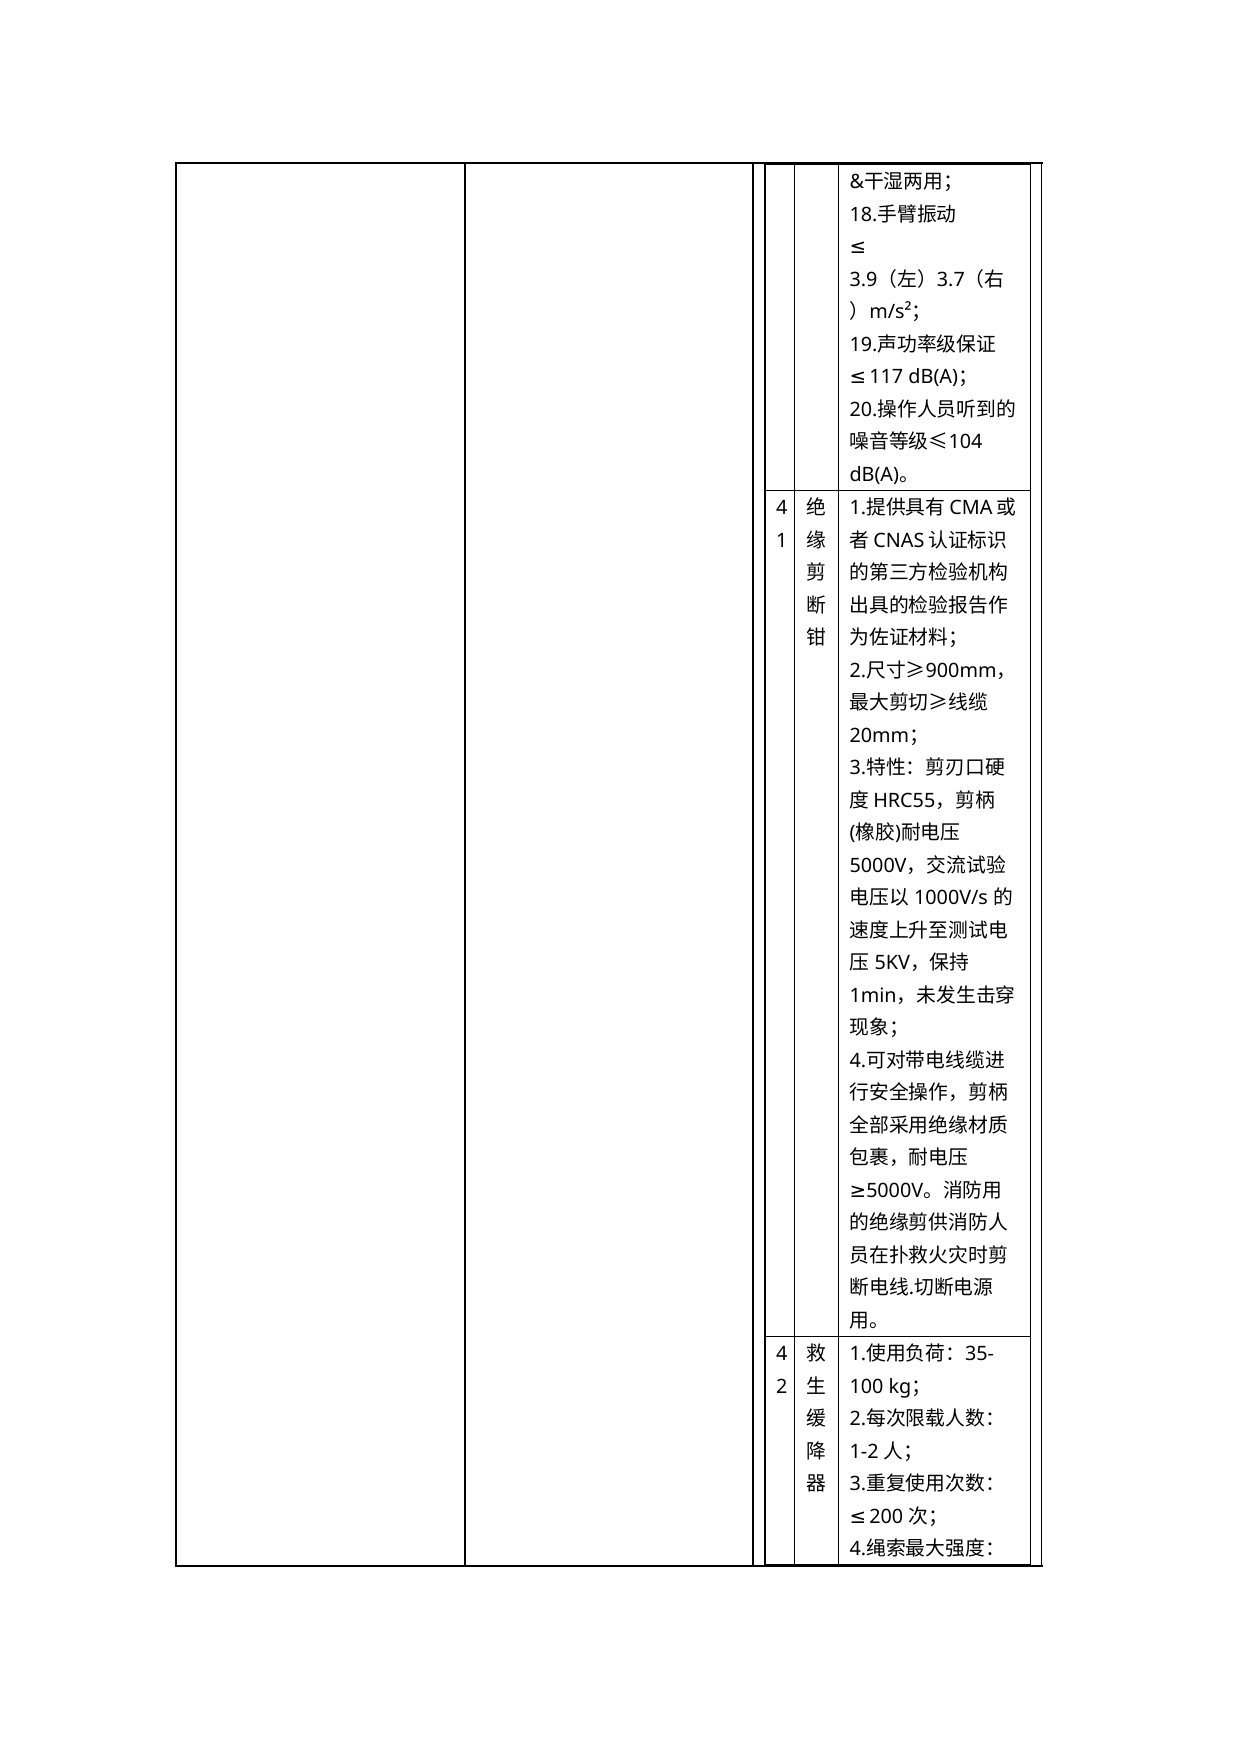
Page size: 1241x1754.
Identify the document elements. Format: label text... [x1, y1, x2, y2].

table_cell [766, 1337, 794, 1564]
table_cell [795, 165, 838, 490]
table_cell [766, 165, 794, 490]
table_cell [839, 165, 1030, 490]
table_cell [839, 1337, 1030, 1564]
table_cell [795, 491, 838, 1336]
table_cell [466, 164, 752, 1565]
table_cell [1031, 164, 1041, 1565]
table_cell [795, 1337, 838, 1564]
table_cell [839, 491, 1030, 1336]
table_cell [754, 164, 764, 1565]
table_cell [766, 491, 794, 1336]
table_cell 1 [177, 164, 464, 1565]
